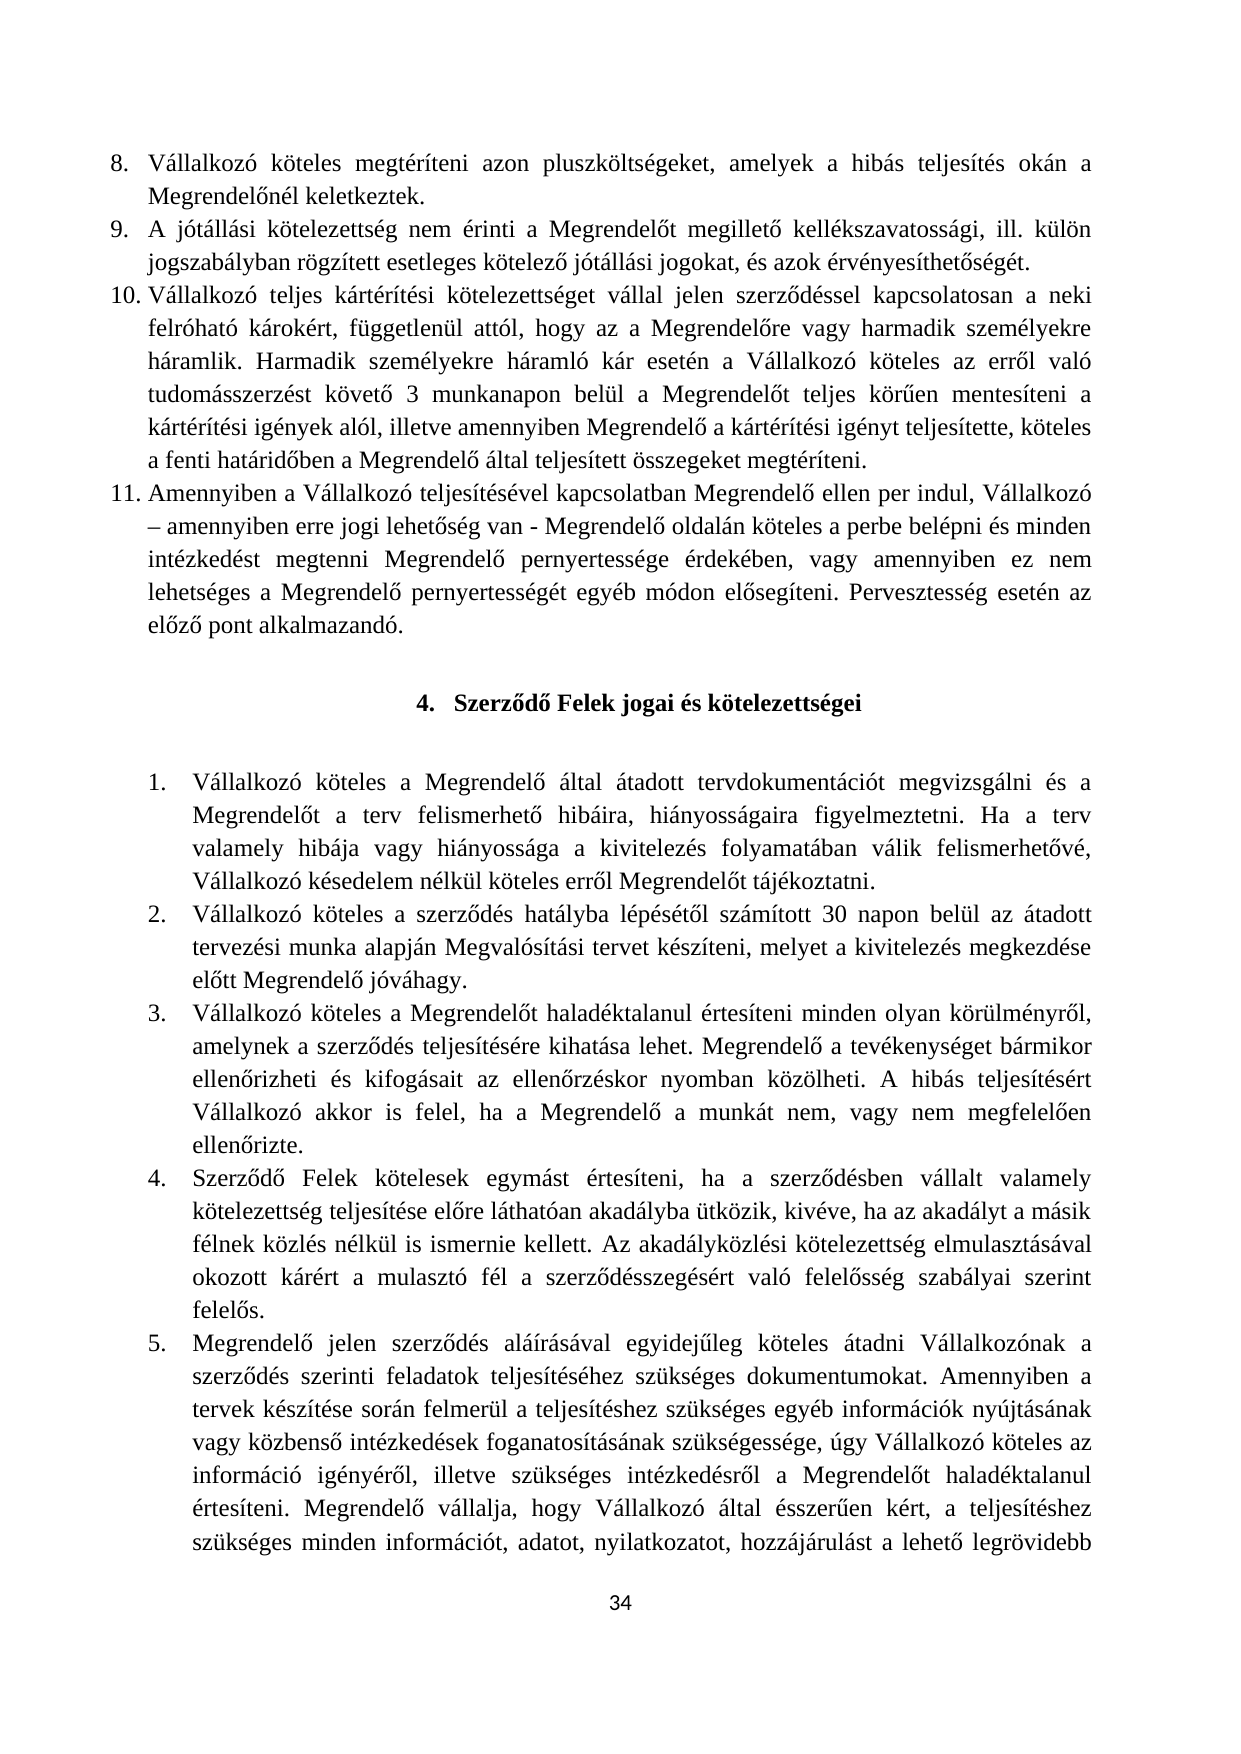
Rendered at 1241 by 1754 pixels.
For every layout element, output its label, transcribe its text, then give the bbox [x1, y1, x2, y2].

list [148, 1328, 1092, 1555]
list Vállalkozó köteles a Megrendelőt haladéktalanul értesíteni minden olyan körülményről, amelynek a szerződés teljesítésére kihatása lehet. Megrendelő a tevékenységet bármikor ellenőrizheti és kifogásait az ellenőrzéskor nyomban közölheti. A hibás teljesítésért Vállalkozó akkor is felel, ha a Megrendelő a munkát nem, vagy nem megfelelően ellenőrizte. [148, 998, 1092, 1159]
list Vállalkozó köteles a Megrendelő által átadott tervdokumentációt megvizsgálni és a Megrendelőt a terv felismerhető hibáira, hiányosságaira figyelmeztetni. Ha a terv valamely hibája vagy hiányossága a kivitelezés folyamatában válik felismerhetővé, Vállalkozó késedelem nélkül köteles erről Megrendelőt tájékoztatni. [148, 767, 1092, 895]
list Amennyiben a Vállalkozó teljesítésével kapcsolatban Megrendelő ellen per indul, Vállalkozó – amennyiben erre jogi lehetőség van - Megrendelő oldalán köteles a perbe belépni és minden intézkedést megtenni Megrendelő pernyertessége érdekében, vagy amennyiben ez nem lehetséges a Megrendelő pernyertességét egyéb módon elősegíteni. Pervesztesség esetén az előző pont alkalmazandó. [110, 478, 1092, 639]
list A jótállási kötelezettség nem érinti a Megrendelőt megillető kellékszavatossági, ill. külön jogszabályban rögzített esetleges kötelező jótállási jogokat, és azok érvényesíthetőségét. [110, 214, 1092, 276]
list Vállalkozó köteles megtéríteni azon pluszköltségeket, amelyek a hibás teljesítés okán a Megrendelőnél keletkeztek. [110, 148, 1092, 209]
list Szerződő Felek jogai és kötelezettségei [185, 688, 1092, 717]
list Vállalkozó köteles a szerződés hatályba lépésétől számított 30 napon belül az átadott tervezési munka alapján Megvalósítási tervet készíteni, melyet a kivitelezés megkezdése előtt Megrendelő jóváhagy. [148, 899, 1092, 994]
list Vállalkozó teljes kártérítési kötelezettséget vállal jelen szerződéssel kapcsolatosan a neki felróható károkért, függetlenül attól, hogy az a Megrendelőre vagy harmadik személyekre háramlik. Harmadik személyekre háramló kár esetén a Vállalkozó köteles az erről való tudomásszerzést követő 3 munkanapon belül a Megrendelőt teljes körűen mentesíteni a kártérítési igények alól, illetve amennyiben Megrendelő a kártérítési igényt teljesítette, köteles a fenti határidőben a Megrendelő által teljesített összegeket megtéríteni. [110, 280, 1092, 474]
list Szerződő Felek kötelesek egymást értesíteni, ha a szerződésben vállalt valamely kötelezettség teljesítése előre láthatóan akadályba ütközik, kivéve, ha az akadályt a másik félnek közlés nélkül is ismernie kellett. Az akadályközlési kötelezettség elmulasztásával okozott kárért a mulasztó fél a szerződésszegésért való felelősség szabályai szerint felelős. [148, 1163, 1092, 1324]
